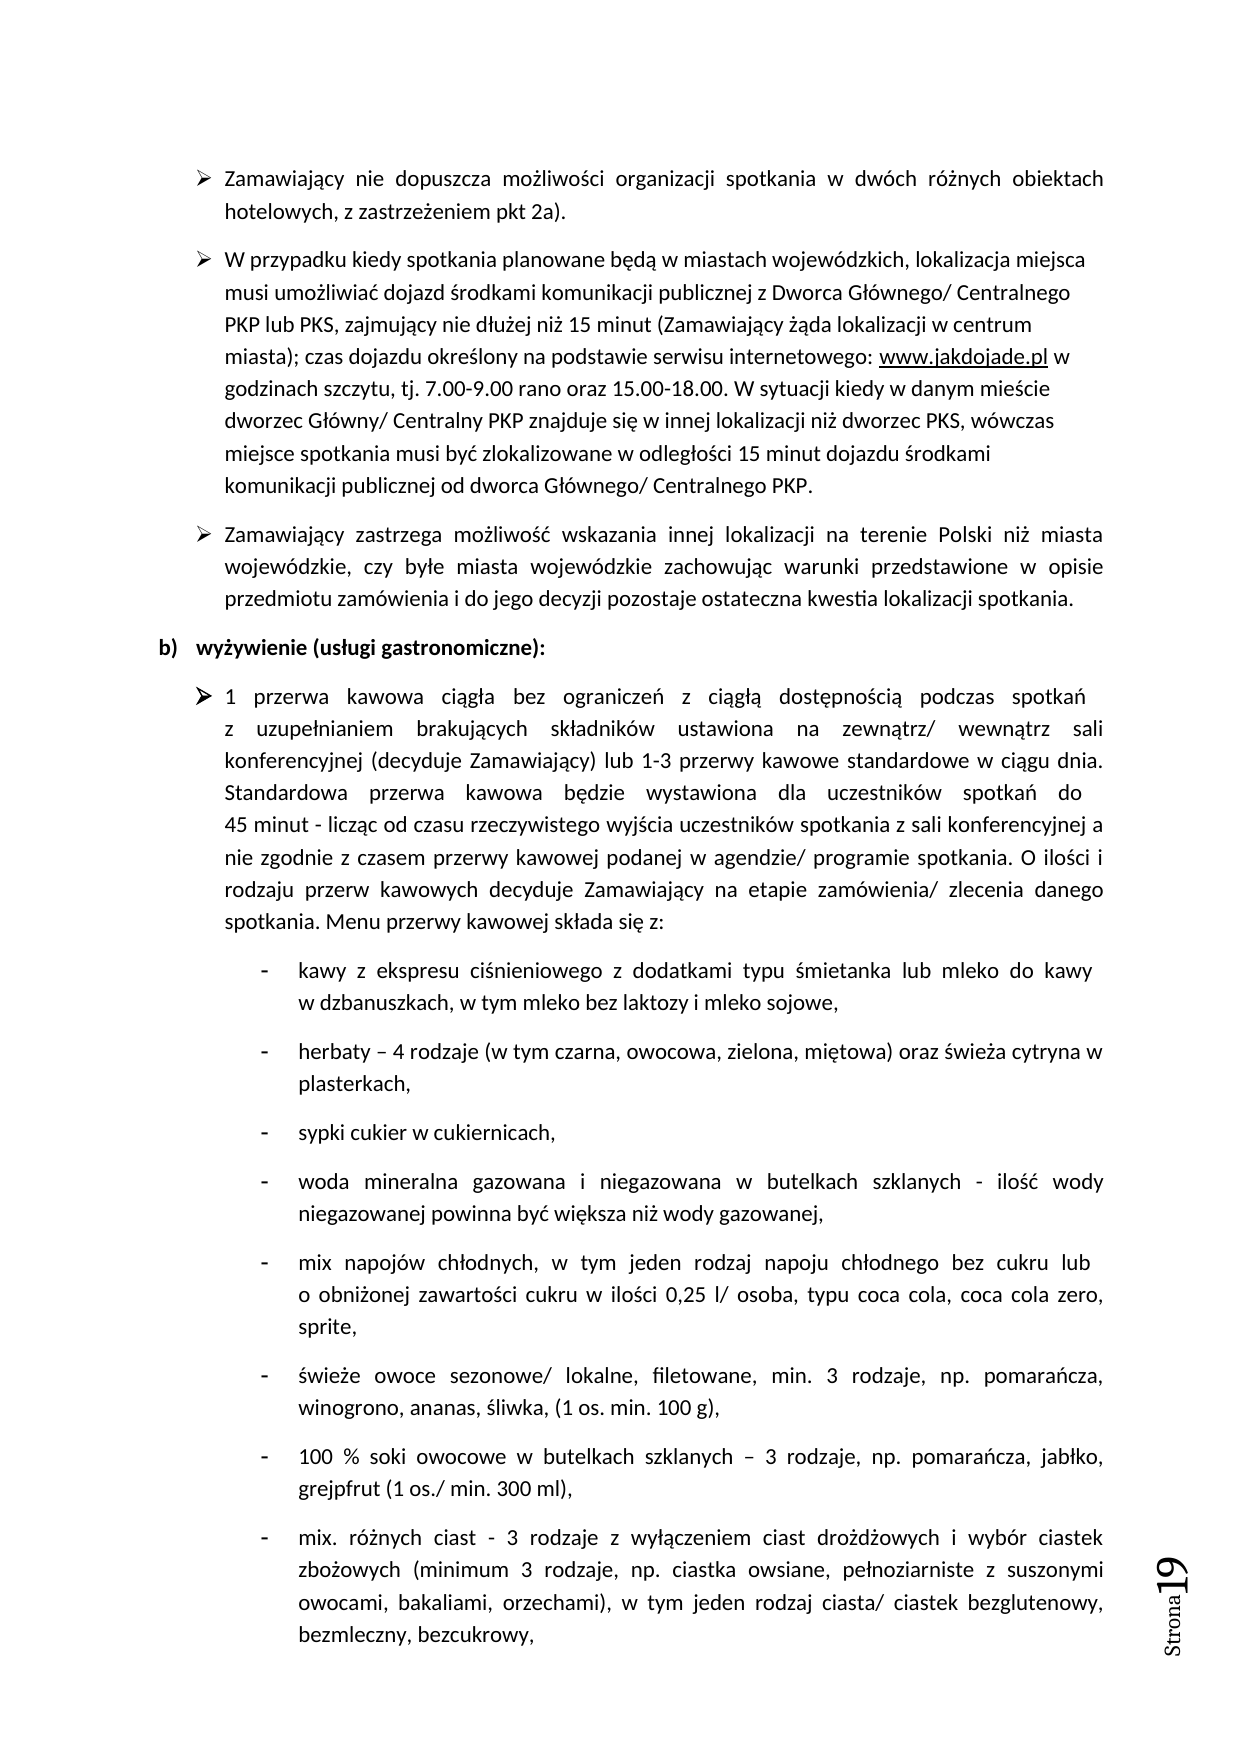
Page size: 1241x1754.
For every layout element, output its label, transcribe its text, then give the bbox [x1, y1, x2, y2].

list Zamawiający zastrzega możliwość wskazania innej lokalizacji na terenie Polski niż miasta wojewódzkie, czy byłe miasta wojewódzkie zachowując warunki przedstawione w opisie przedmiotu zamówienia i do jego decyzji pozostaje ostateczna kwestia lokalizacji spotkania. [195, 520, 1105, 612]
list 1 przerwa kawowa ciągła bez ograniczeń z ciągłą dostępnością podczas spotkań z uzupełnianiem brakujących składników ustawiona na zewnątrz/ wewnątrz sali konferencyjnej (decyduje Zamawiający) lub 1-3 przerwy kawowe standardowe w ciągu dnia. Standardowa przerwa kawowa będzie wystawiona dla uczestników spotkań do 45 minut - licząc od czasu rzeczywistego wyjścia uczestników spotkania z sali konferencyjnej a nie zgodnie z czasem przerwy kawowej podanej w agendzie/ programie spotkania. O ilości i rodzaju przerw kawowych decyduje Zamawiający na etapie zamówienia/ zlecenia danego spotkania. Menu przerwy kawowej składa się z: [195, 682, 1105, 935]
list 100 % soki owocowe w butelkach szklanych – 3 rodzaje, np. pomarańcza, jabłko, grejpfrut (1 os./ min. 300 ml), [261, 1442, 1105, 1502]
list kawy z ekspresu ciśnieniowego z dodatkami typu śmietanka lub mleko do kawy w dzbanuszkach, w tym mleko bez laktozy i mleko sojowe, [261, 956, 1105, 1016]
list świeże owoce sezonowe/ lokalne, filetowane, min. 3 rodzaje, np. pomarańcza, winogrono, ananas, śliwka, (1 os. min. 100 g), [261, 1361, 1105, 1421]
list Zamawiający nie dopuszcza możliwości organizacji spotkania w dwóch różnych obiektach hotelowych, z zastrzeżeniem pkt 2a). [195, 164, 1105, 225]
list woda mineralna gazowana i niegazowana w butelkach szklanych - ilość wody niegazowanej powinna być większa niż wody gazowanej, [261, 1167, 1105, 1227]
list herbaty – 4 rodzaje (w tym czarna, owocowa, zielona, miętowa) oraz świeża cytryna w plasterkach, [261, 1037, 1105, 1097]
list wyżywienie (usługi gastronomiczne): [158, 633, 1105, 661]
list mix napojów chłodnych, w tym jeden rodzaj napoju chłodnego bez cukru lub o obniżonej zawartości cukru w ilości 0,25 l/ osoba, typu coca cola, coca cola zero, sprite, [261, 1248, 1105, 1340]
list W przypadku kiedy spotkania planowane będą w miastach wojewódzkich, lokalizacja miejsca musi umożliwiać dojazd środkami komunikacji publicznej z Dworca Głównego/ Centralnego PKP lub PKS, zajmujący nie dłużej niż 15 minut (Zamawiający żąda lokalizacji w centrum miasta); czas dojazdu określony na podstawie serwisu internetowego: www.jakdojade.pl w godzinach szczytu, tj. 7.00-9.00 rano oraz 15.00-18.00. W sytuacji kiedy w danym mieście dworzec Główny/ Centralny PKP znajduje się w innej lokalizacji niż dworzec PKS, wówczas miejsce spotkania musi być zlokalizowane w odległości 15 minut dojazdu środkami komunikacji publicznej od dworca Głównego/ Centralnego PKP. [195, 246, 1105, 499]
list mix. różnych ciast - 3 rodzaje z wyłączeniem ciast drożdżowych i wybór ciastek zbożowych (minimum 3 rodzaje, np. ciastka owsiane, pełnoziarniste z suszonymi owocami, bakaliami, orzechami), w tym jeden rodzaj ciasta/ ciastek bezglutenowy, bezmleczny, bezcukrowy, [261, 1523, 1105, 1648]
list sypki cukier w cukiernicach, [261, 1118, 1105, 1146]
